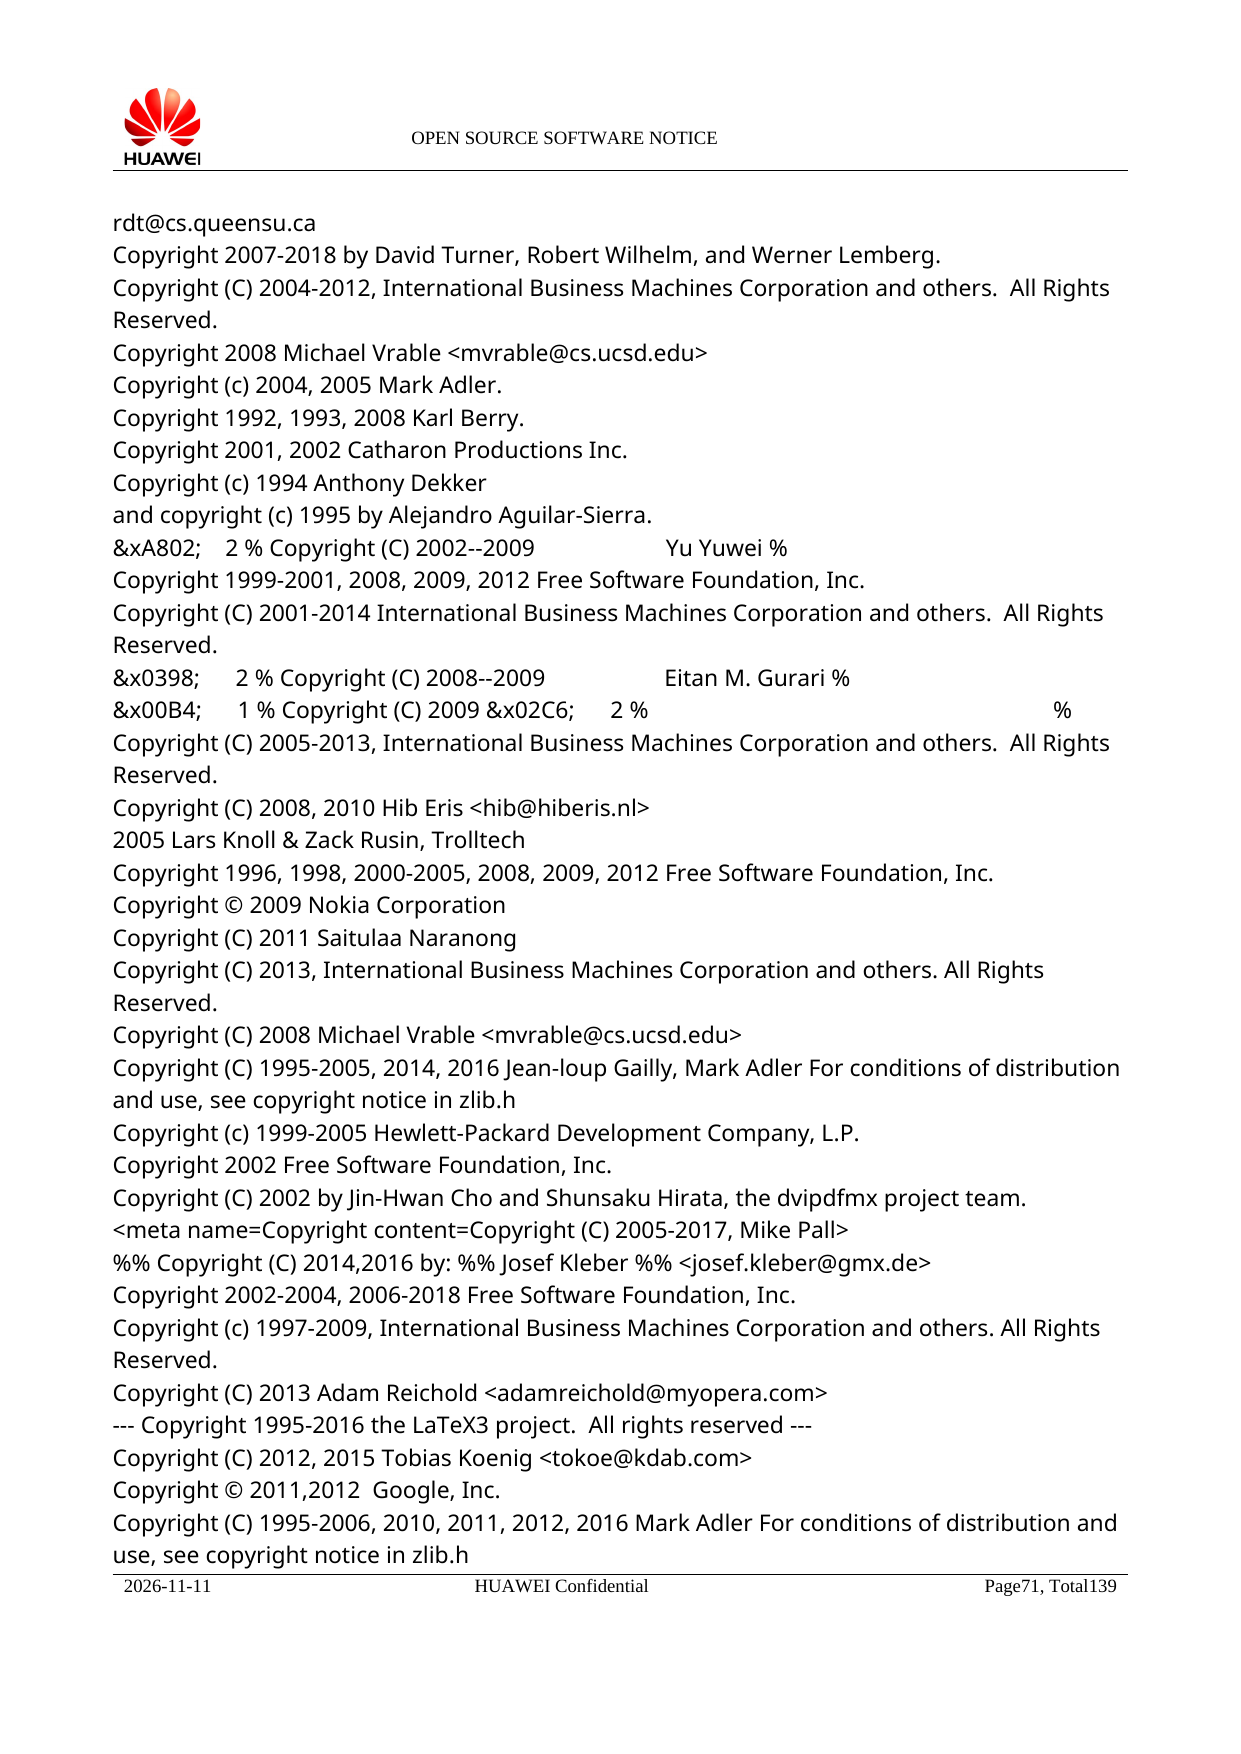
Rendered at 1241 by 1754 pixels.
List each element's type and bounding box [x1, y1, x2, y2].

picture [124, 88, 201, 165]
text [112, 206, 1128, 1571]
